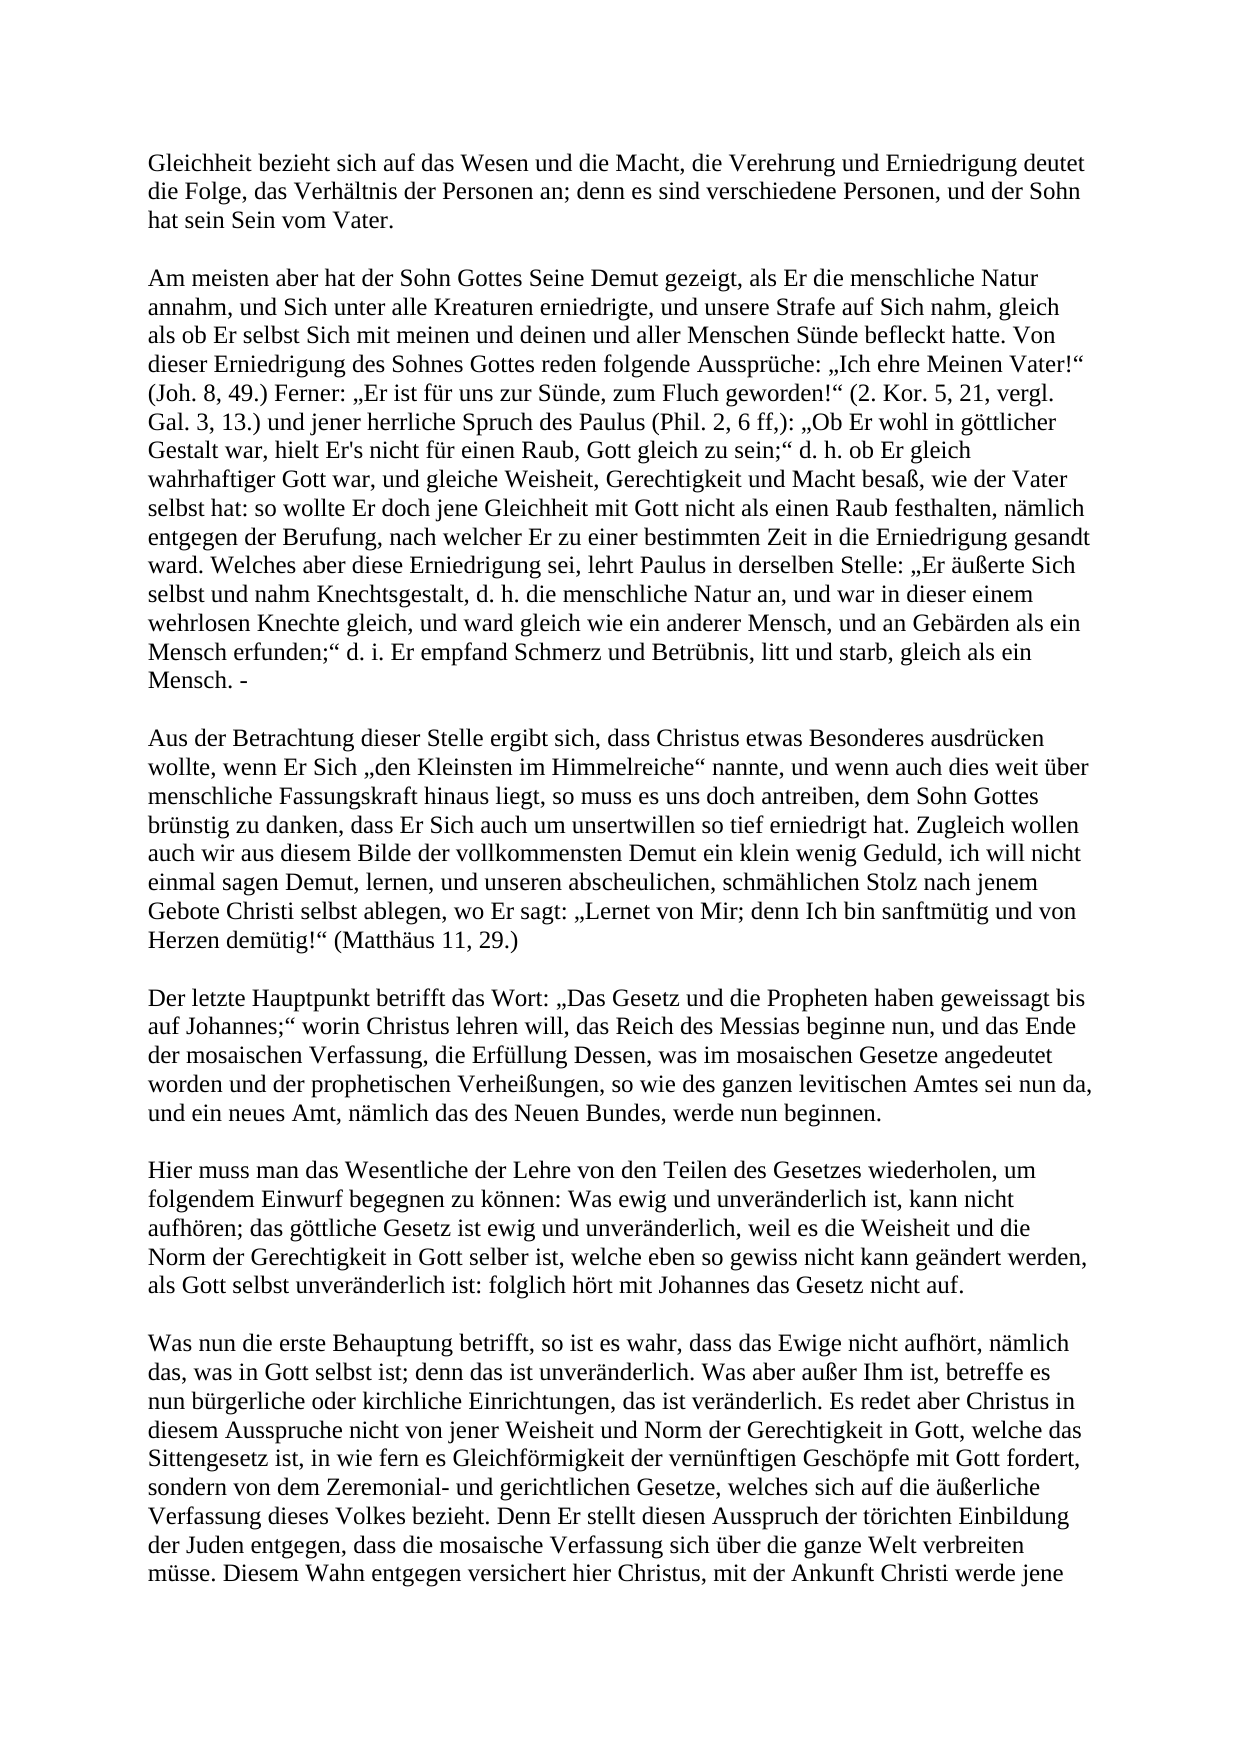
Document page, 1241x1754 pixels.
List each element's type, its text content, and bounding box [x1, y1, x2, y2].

text Der letzte Hauptpunkt betrifft das Wort: „Das Gesetz und die Propheten haben geweissagt bis auf Johannes;“ worin Christus lehren will, das Reich des Messias beginne nun, und das Ende der mosaischen Verfassung, die Erfüllung Dessen, was im mosaischen Gesetze angedeutet worden und der prophetischen Verheißungen, so wie des ganzen levitischen Amtes sei nun da, und ein neues Amt, nämlich das des Neuen Bundes, werde nun beginnen. [148, 983, 1093, 1126]
text Am meisten aber hat der Sohn Gottes Seine Demut gezeigt, als Er die menschliche Natur annahm, und Sich unter alle Kreaturen erniedrigte, und unsere Strafe auf Sich nahm, gleich als ob Er selbst Sich mit meinen und deinen und aller Menschen Sünde befleckt hatte. Von dieser Erniedrigung des Sohnes Gottes reden folgende Aussprüche: „Ich ehre Meinen Vater!“ (Joh. 8, 49.) Ferner: „Er ist für uns zur Sünde, zum Fluch geworden!“ (2. Kor. 5, 21, vergl. Gal. 3, 13.) und jener herrliche Spruch des Paulus (Phil. 2, 6 ff,): „Ob Er wohl in göttlicher Gestalt war, hielt Er's nicht für einen Raub, Gott gleich zu sein;“ d. h. ob Er gleich wahrhaftiger Gott war, und gleiche Weisheit, Gerechtigkeit und Macht besaß, wie der Vater selbst hat: so wollte Er doch jene Gleichheit mit Gott nicht als einen Raub festhalten, nämlich entgegen der Berufung, nach welcher Er zu einer bestimmten Zeit in die Erniedrigung gesandt ward. Welches aber diese Erniedrigung sei, lehrt Paulus in derselben Stelle: „Er äußerte Sich selbst und nahm Knechtsgestalt, d. h. die menschliche Natur an, und war in dieser einem wehrlosen Knechte gleich, und ward gleich wie ein anderer Mensch, und an Gebärden als ein Mensch erfunden;“ d. i. Er empfand Schmerz und Betrübnis, litt und starb, gleich als ein Mensch. - [148, 263, 1093, 694]
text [148, 148, 1093, 234]
text Hier muss man das Wesentliche der Lehre von den Teilen des Gesetzes wiederholen, um folgendem Einwurf begegnen zu können: Was ewig und unveränderlich ist, kann nicht aufhören; das göttliche Gesetz ist ewig und unveränderlich, weil es die Weisheit und die Norm der Gerechtigkeit in Gott selber ist, welche eben so gewiss nicht kann geändert werden, als Gott selbst unveränderlich ist: folglich hört mit Johannes das Gesetz nicht auf. [148, 1156, 1093, 1299]
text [148, 1328, 1093, 1587]
text Aus der Betrachtung dieser Stelle ergibt sich, dass Christus etwas Besonderes ausdrücken wollte, wenn Er Sich „den Kleinsten im Himmelreiche“ nannte, und wenn auch dies weit über menschliche Fassungskraft hinaus liegt, so muss es uns doch antreiben, dem Sohn Gottes brünstig zu danken, dass Er Sich auch um unsertwillen so tief erniedrigt hat. Zugleich wollen auch wir aus diesem Bilde der vollkommensten Demut ein klein wenig Geduld, ich will nicht einmal sagen Demut, lernen, und unseren abscheulichen, schmählichen Stolz nach jenem Gebote Christi selbst ablegen, wo Er sagt: „Lernet von Mir; denn Ich bin sanftmütig und von Herzen demütig!“ (Matthäus 11, 29.) [148, 723, 1093, 953]
